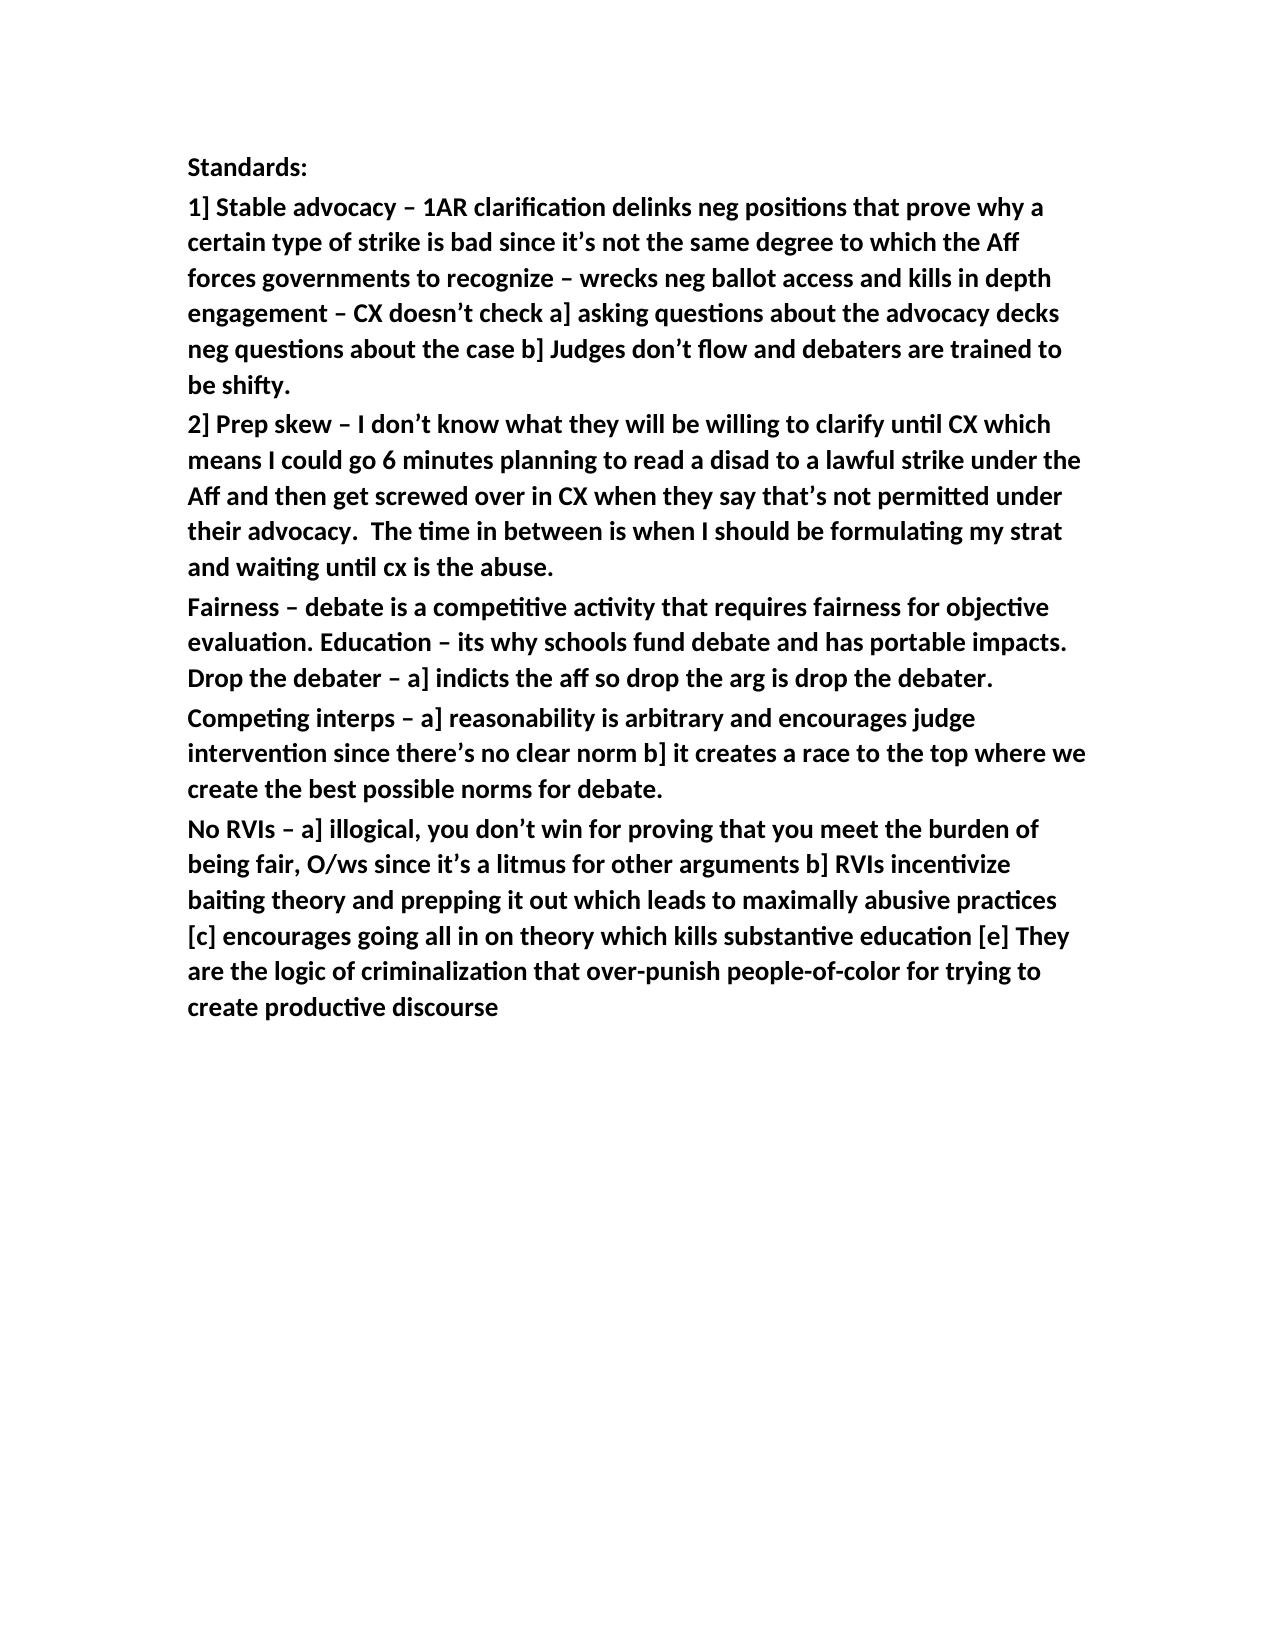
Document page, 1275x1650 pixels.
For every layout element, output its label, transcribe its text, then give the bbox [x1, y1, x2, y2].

subtitle Fairness – debate is a competitive activity that requires fairness for objective evaluation. Education – its why schools fund debate and has portable impacts. Drop the debater – a] indicts the aff so drop the arg is drop the debater. [187, 590, 1087, 694]
subtitle Competing interps – a] reasonability is arbitrary and encourages judge intervention since there’s no clear norm b] it creates a race to the top where we create the best possible norms for debate. [187, 701, 1087, 805]
subtitle No RVIs – a] illogical, you don’t win for proving that you meet the burden of being fair, O/ws since it’s a litmus for other arguments b] RVIs incentivize baiting theory and prepping it out which leads to maximally abusive practices [c] encourages going all in on theory which kills substantive education [e] They are the logic of criminalization that over-punish people-of-color for trying to create productive discourse [187, 812, 1087, 1023]
subtitle 2] Prep skew – I don’t know what they will be willing to clarify until CX which means I could go 6 minutes planning to read a disad to a lawful strike under the Aff and then get screwed over in CX when they say that’s not permitted under their advocacy. The time in between is when I should be formulating my strat and waiting until cx is the abuse. [187, 408, 1087, 583]
subtitle 1] Stable advocacy – 1AR clarification delinks neg positions that prove why a certain type of strike is bad since it’s not the same degree to which the Aff forces governments to recognize – wrecks neg ballot access and kills in depth engagement – CX doesn’t check a] asking questions about the advocacy decks neg questions about the case b] Judges don’t flow and debaters are trained to be shifty. [187, 190, 1087, 401]
subtitle Standards: [187, 150, 1087, 183]
